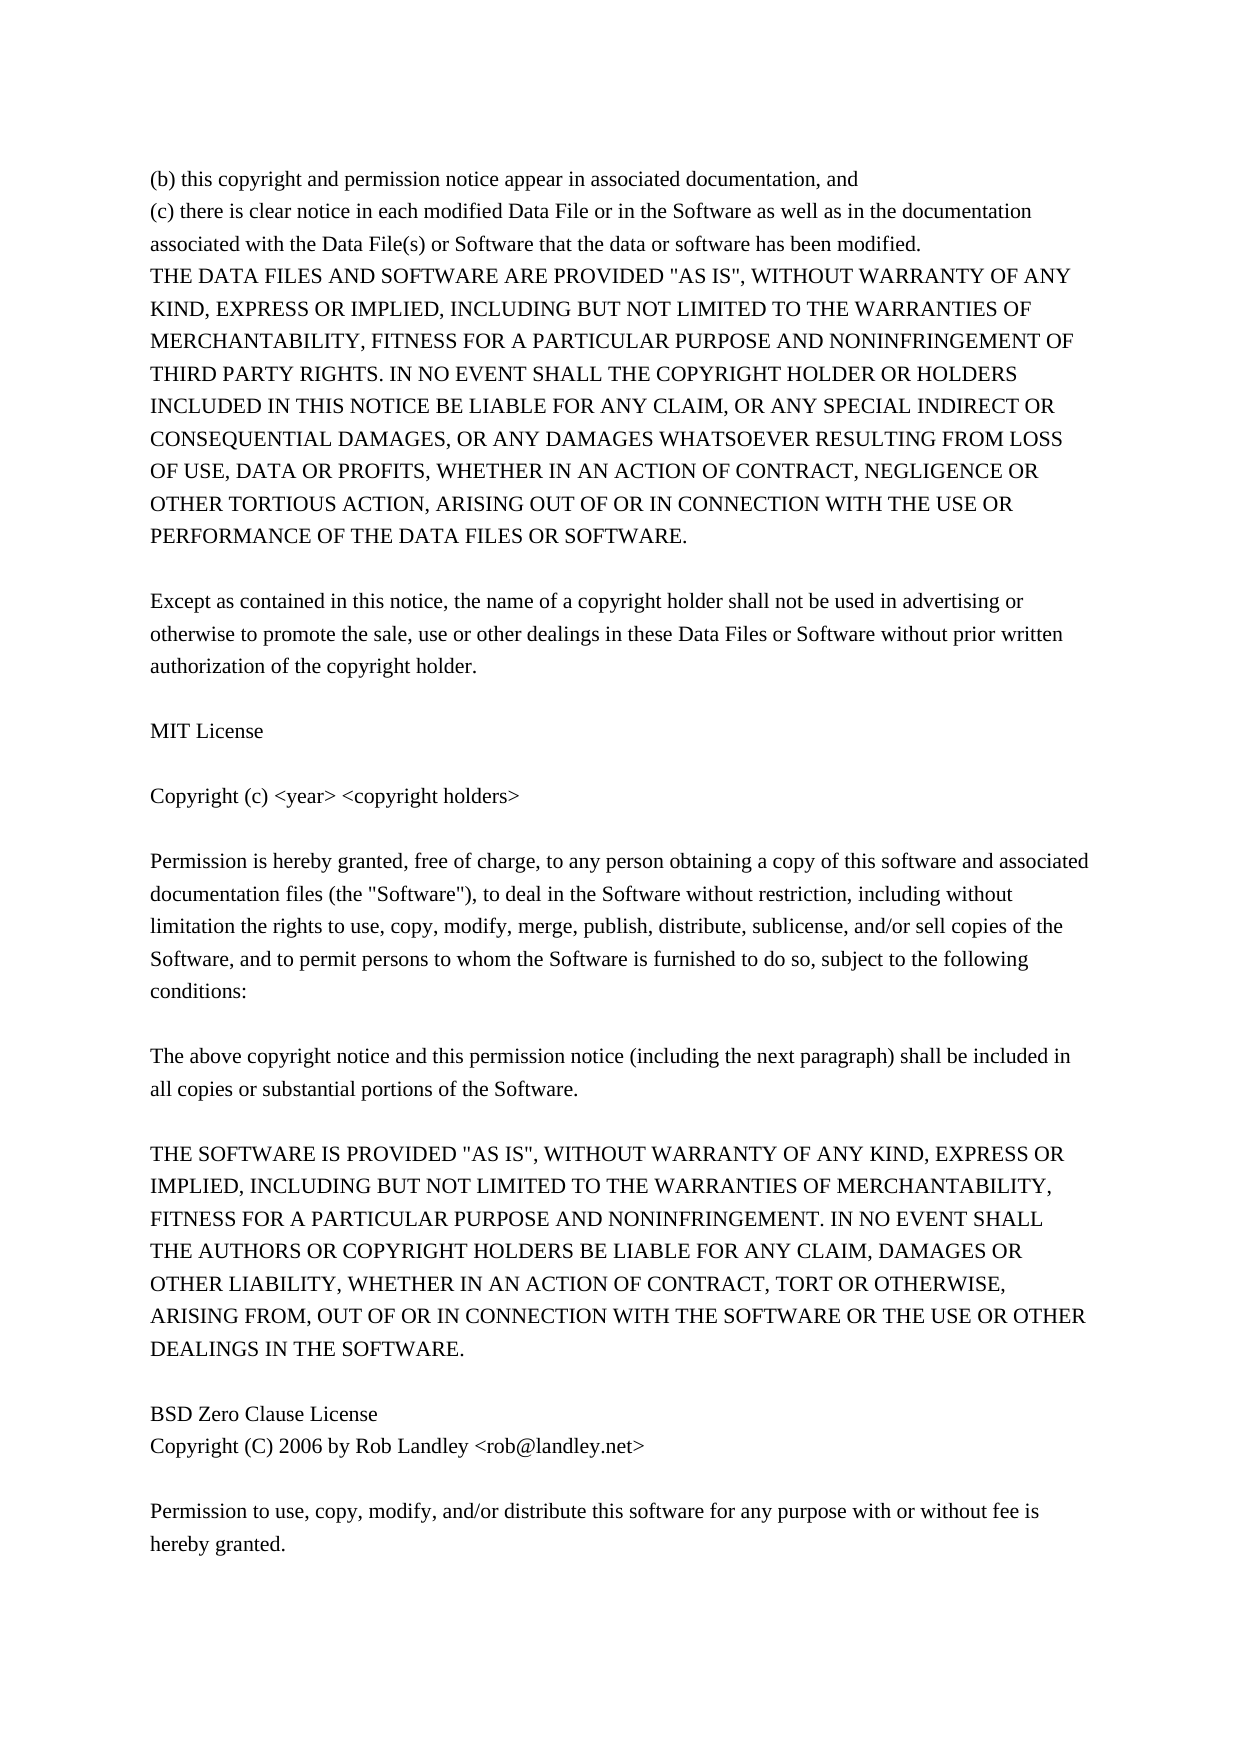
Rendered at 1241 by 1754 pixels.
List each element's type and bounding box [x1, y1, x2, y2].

text [150, 162, 1090, 1559]
